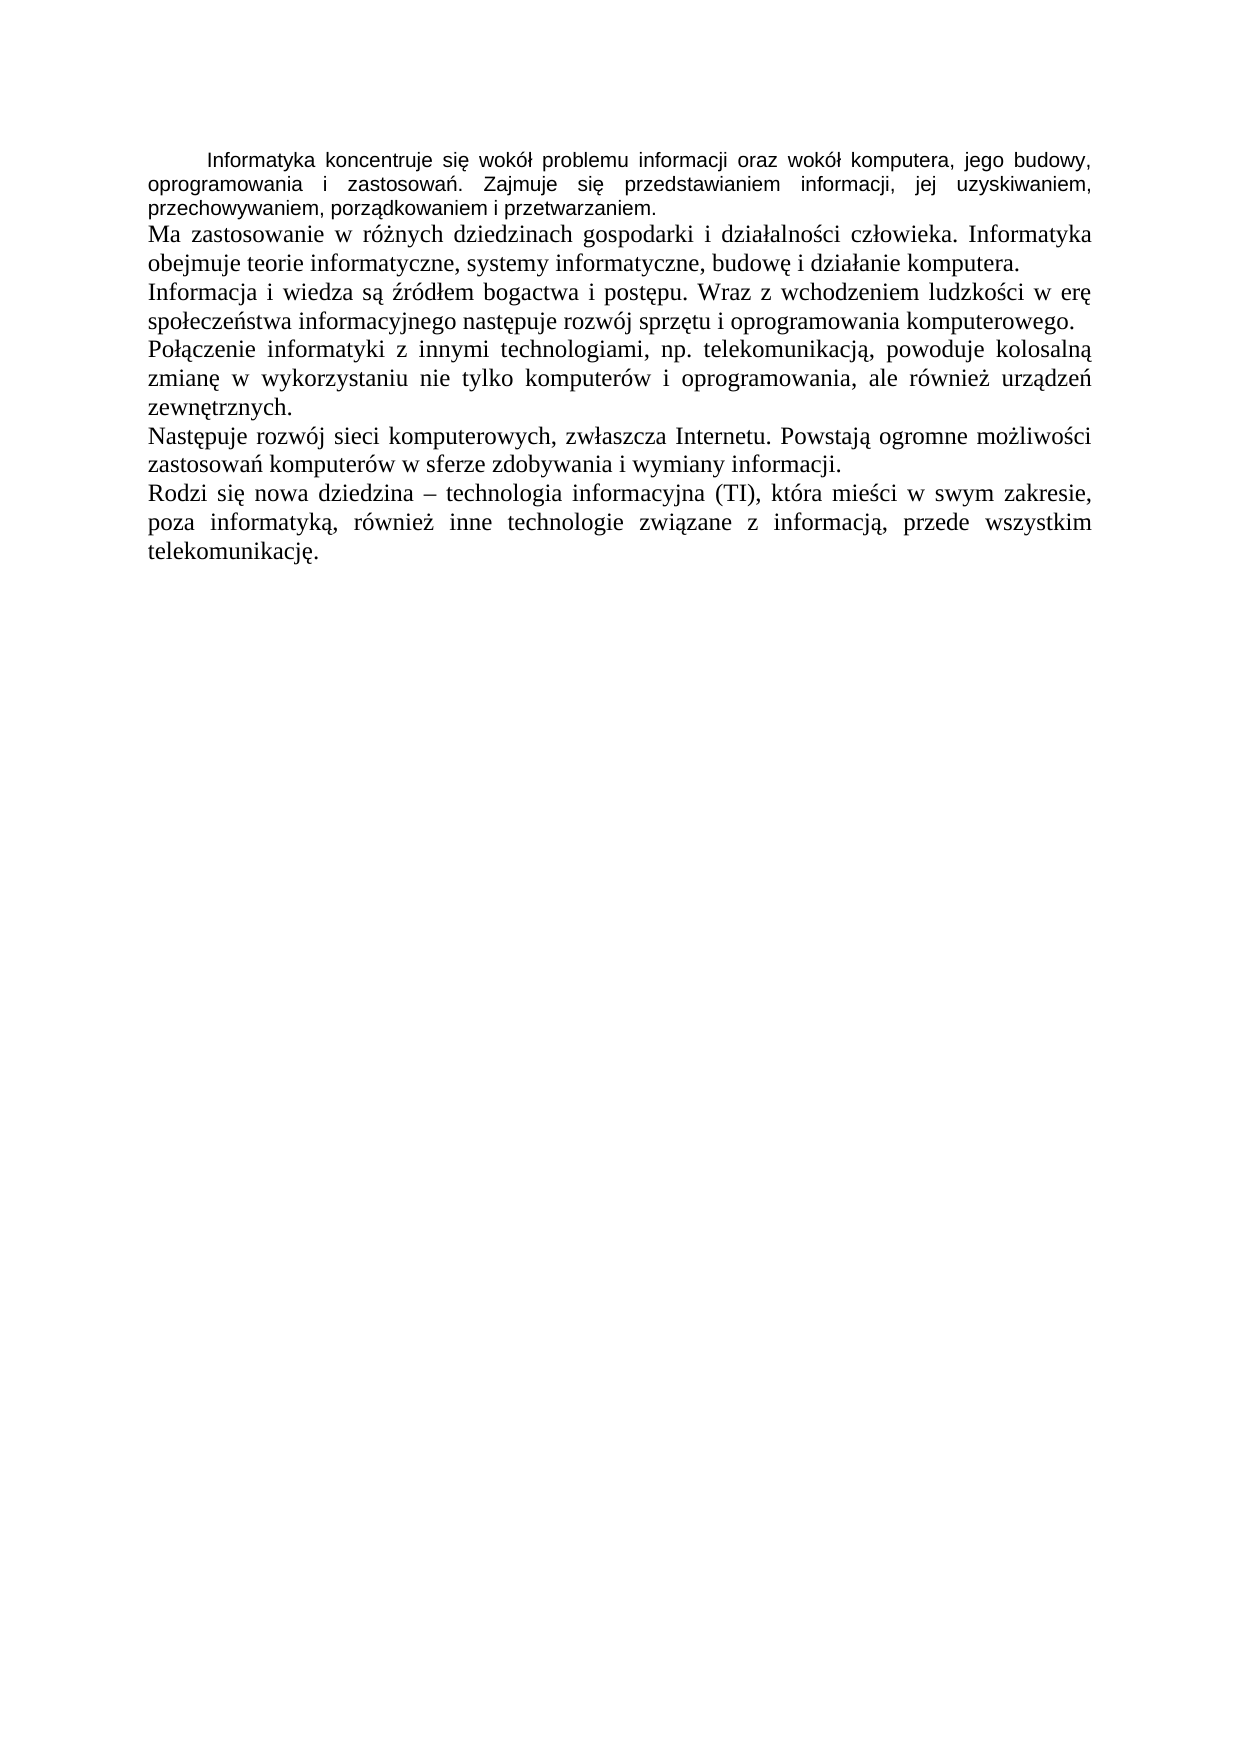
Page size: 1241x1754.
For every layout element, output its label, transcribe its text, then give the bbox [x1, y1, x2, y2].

text Ma zastosowanie w różnych dziedzinach gospodarki i działalności człowieka. Informatyka obejmuje teorie informatyczne, systemy informatyczne, budowę i działanie komputera. [148, 219, 1093, 277]
text Połączenie informatyki z innymi technologiami, np. telekomunikacją, powoduje kolosalną zmianę w wykorzystaniu nie tylko komputerów i oprogramowania, ale również urządzeń zewnętrznych. [148, 334, 1093, 421]
text Rodzi się nowa dziedzina – technologia informacyjna (TI), która mieści w swym zakresie, poza informatyką, również inne technologie związane z informacją, przede wszystkim telekomunikację. [148, 478, 1093, 564]
text Następuje rozwój sieci komputerowych, zwłaszcza Internetu. Powstają ogromne możliwości zastosowań komputerów w sferze zdobywania i wymiany informacji. [148, 421, 1093, 478]
text Informacja i wiedza są źródłem bogactwa i postępu. Wraz z wchodzeniem ludzkości w erę społeczeństwa informacyjnego następuje rozwój sprzętu i oprogramowania komputerowego. [148, 277, 1093, 334]
text Informatyka koncentruje się wokół problemu informacji oraz wokół komputera, jego budowy, oprogramowania i zastosowań. Zajmuje się przedstawianiem informacji, jej uzyskiwaniem, przechowywaniem, porządkowaniem i przetwarzaniem. [148, 148, 1093, 219]
